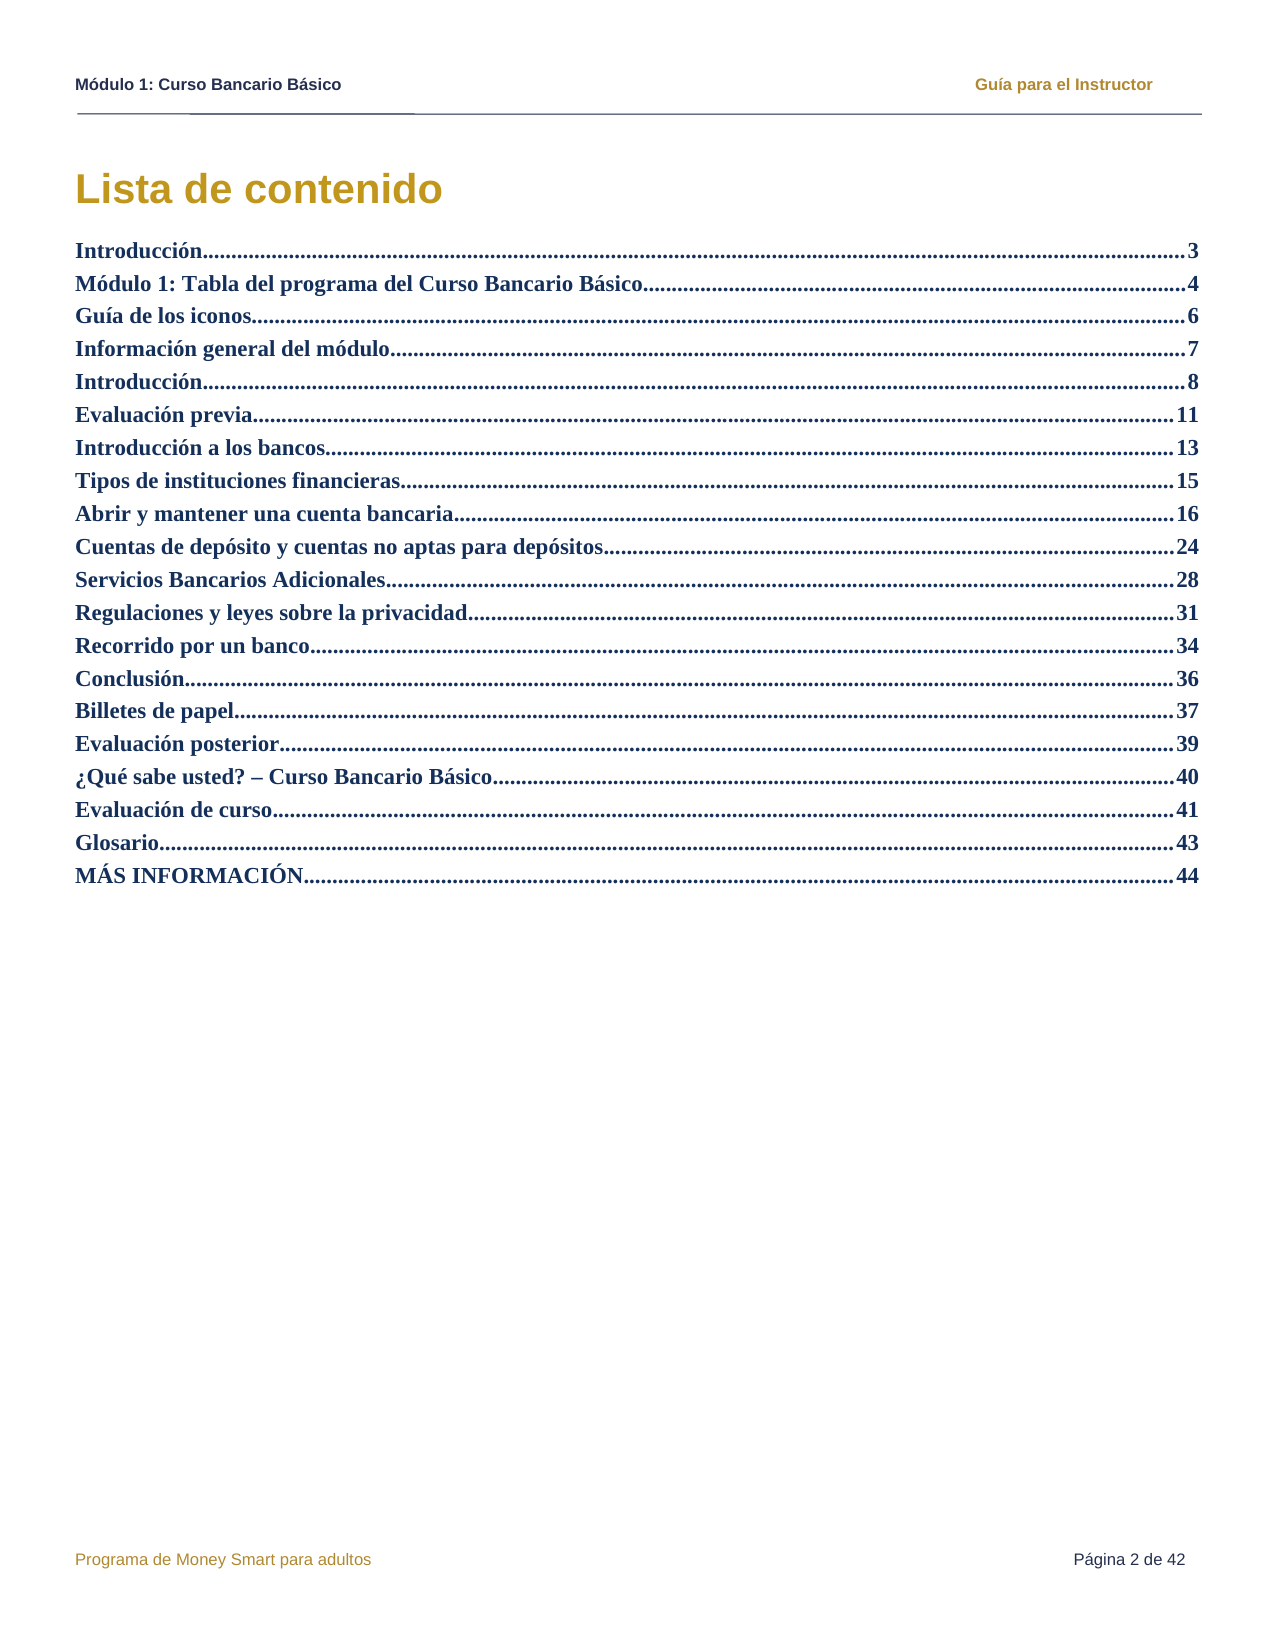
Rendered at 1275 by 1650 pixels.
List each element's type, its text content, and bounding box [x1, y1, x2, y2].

text Tipos de instituciones financieras 15 [75, 467, 1200, 493]
text Evaluación previa 11 [75, 401, 1200, 428]
text Introducción a los bancos 13 [75, 434, 1200, 461]
text Información general del módulo 7 [75, 335, 1200, 362]
text Guía de los iconos 6 [75, 302, 1200, 329]
text Abrir y mantener una cuenta bancaria 16 [75, 500, 1200, 526]
text Lista de contenido [75, 165, 1200, 213]
text Cuentas de depósito y cuentas no aptas para depósitos 24 [75, 533, 1200, 559]
text MÁS INFORMACIÓN 44 [75, 862, 1200, 888]
text Introducción 8 [75, 368, 1200, 395]
text Conclusión 36 [75, 664, 1200, 691]
text Regulaciones y leyes sobre la privacidad 31 [75, 599, 1200, 625]
text Glosario 43 [75, 829, 1200, 856]
text Billetes de papel 37 [75, 697, 1200, 724]
text Evaluación de curso 41 [75, 796, 1200, 823]
text Servicios Bancarios Adicionales 28 [75, 566, 1200, 592]
text Introducción 3 [75, 237, 1200, 263]
text Módulo 1: Tabla del programa del Curso Bancario Básico 4 [75, 269, 1200, 296]
text Recorrido por un banco 34 [75, 632, 1200, 658]
text Evaluación posterior 39 [75, 730, 1200, 757]
text ¿Qué sabe usted? – Curso Bancario Básico 40 [75, 763, 1200, 790]
